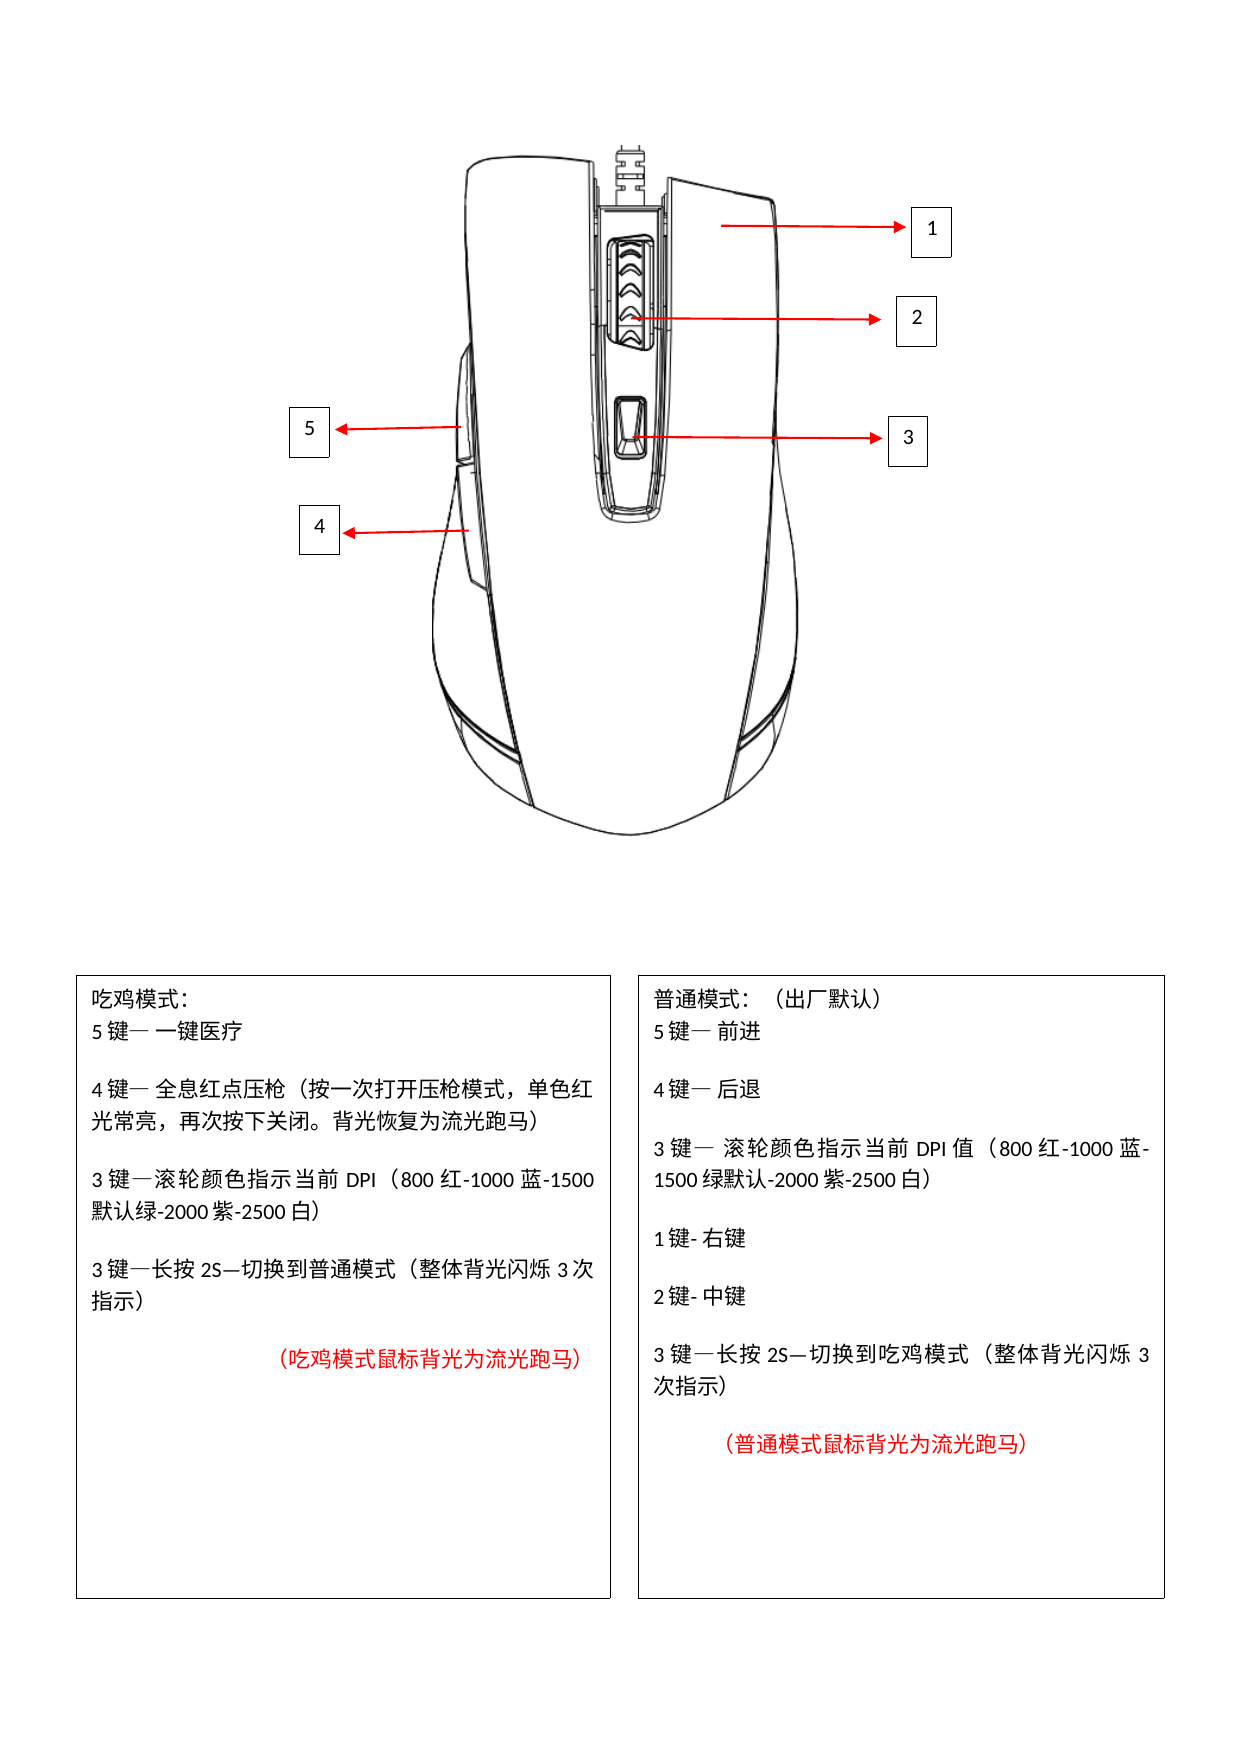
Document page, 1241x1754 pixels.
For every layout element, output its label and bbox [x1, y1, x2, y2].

picture [432, 145, 809, 844]
